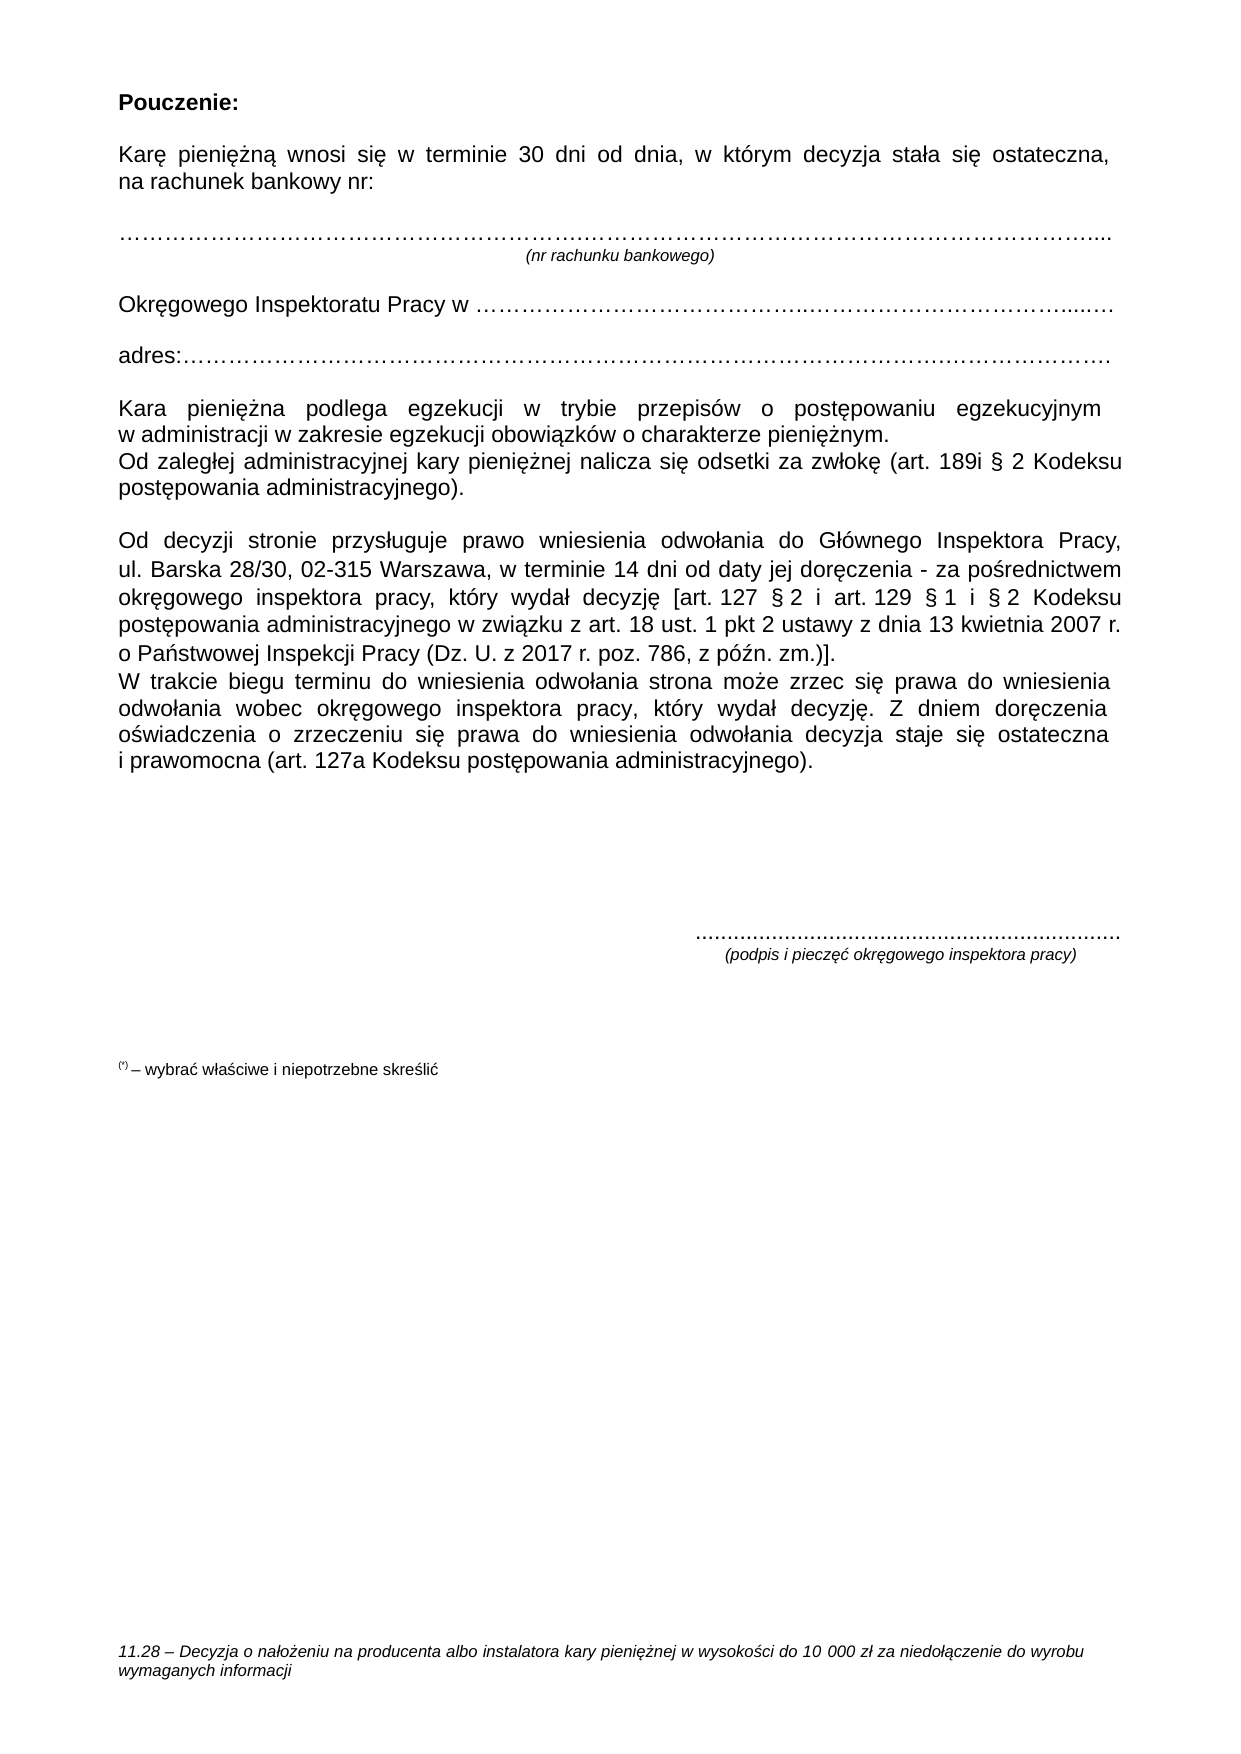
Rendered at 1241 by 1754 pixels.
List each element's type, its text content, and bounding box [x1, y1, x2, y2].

text (podpis i pieczęć okręgowego inspektora pracy) [679, 944, 1122, 963]
text Kara pieniężna podlega egzekucji w trybie przepisów o postępowaniu egzekucyjnym w administracji w zakresie egzekucji obowiązków o charakterze pieniężnym. [118, 395, 1122, 448]
text ................................................................... [694, 918, 1122, 944]
text (*) – wybrać właściwe i niepotrzebne skreślić [118, 1059, 1122, 1078]
text Karę pieniężną wnosi się w terminie 30 dni od dnia, w którym decyzja stała się ostateczna, na rachunek bankowy nr: [118, 141, 1122, 194]
text (nr rachunku bankowego) [118, 245, 1122, 264]
text Od decyzji stronie przysługuje prawo wniesienia odwołania do Głównego Inspektora Pracy, ul. Barska 28/30, 02-315 Warszawa, w terminie 14 dni od daty jej doręczenia - za pośrednictwem okręgowego inspektora pracy, który wydał decyzję [art. 127 § 2 i art. 129 § 1 i § 2 Kodeksu postępowania administracyjnego w związku z art. 18 ust. 1 pkt 2 ustawy z dnia 13 kwietnia 2007 r. o Państwowej Inspekcji Pracy (Dz. U. z 2017 r. poz. 786, z późn. zm.)]. [118, 527, 1122, 668]
text adres:……………………………………………………………………………………….…………………. [118, 342, 1122, 369]
text Od zaległej administracyjnej kary pieniężnej nalicza się odsetki za zwłokę (art. 189i § 2 Kodeksu postępowania administracyjnego). [118, 448, 1122, 500]
text Pouczenie: [118, 89, 1122, 115]
text …………………………………………………….………………………………………………………….... [118, 219, 1122, 245]
text Okręgowego Inspektoratu Pracy w ……………………………………..…………………………….....… [118, 291, 1122, 317]
text W trakcie biegu terminu do wniesienia odwołania strona może zrzec się prawa do wniesienia odwołania wobec okręgowego inspektora pracy, który wydał decyzję. Z dniem doręczenia oświadczenia o zrzeczeniu się prawa do wniesienia odwołania decyzja staje się ostateczna i prawomocna (art. 127a Kodeksu postępowania administracyjnego). [118, 668, 1122, 774]
